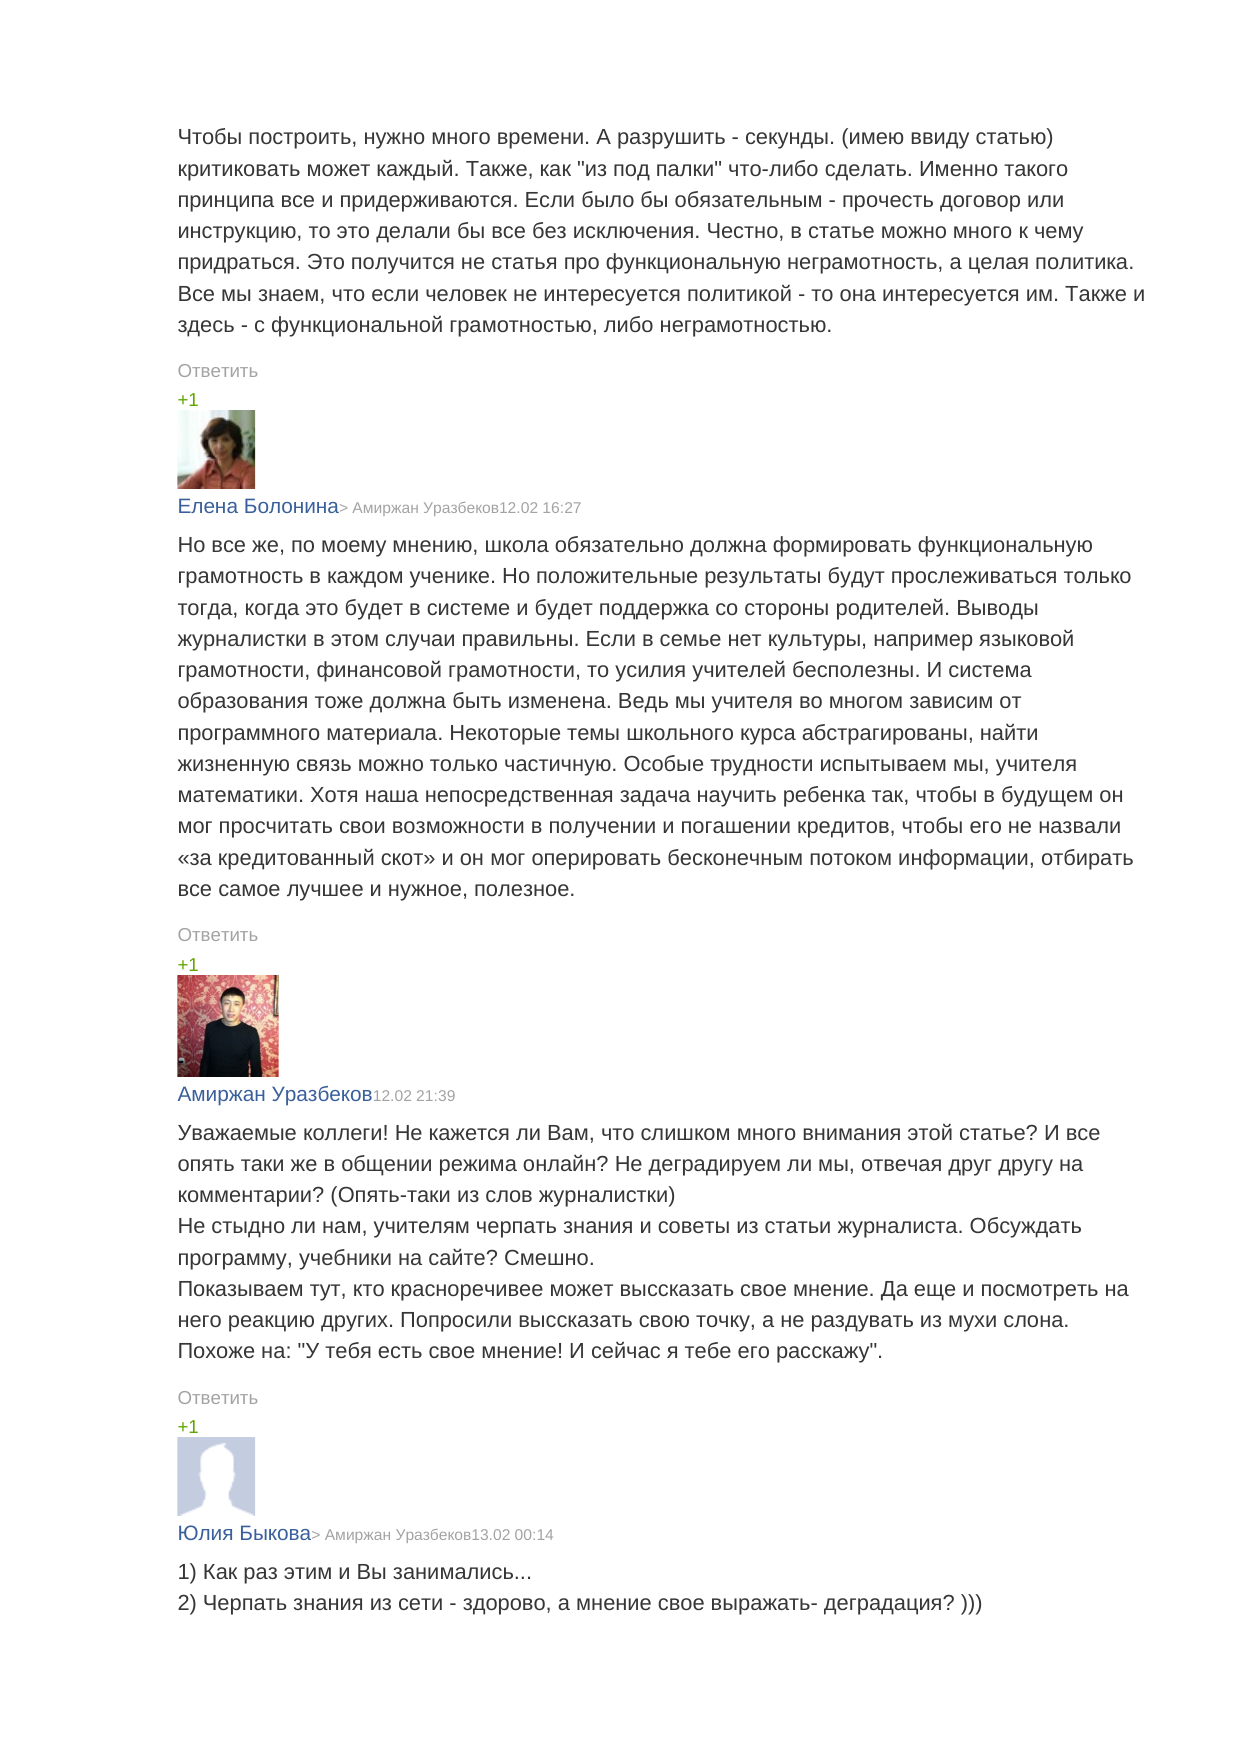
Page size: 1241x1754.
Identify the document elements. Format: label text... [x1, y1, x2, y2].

text +1 [177, 946, 1152, 975]
text Ответить [177, 917, 1152, 946]
picture [177, 410, 256, 489]
text Амиржан Уразбеков12.02 21:39 [177, 1076, 1152, 1106]
text Ответить [177, 1379, 1152, 1408]
text Ответить [177, 352, 1152, 382]
text Чтобы построить, нужно много времени. А разрушить - секунды. (имею ввиду статью) критиковать может каждый. Также, как "из под палки" что-либо сделать. Именно такого принципа все и придерживаются. Если было бы обязательным - прочесть договор или инструкцию, то это делали бы все без исключения. Честно, в статье можно много к чему придраться. Это получится не статья про функциональную неграмотность, а целая политика. Все мы знаем, что если человек не интересуется политикой - то она интересуется им. Также и здесь - с функциональной грамотностью, либо неграмотностью. [177, 118, 1152, 337]
picture [177, 975, 279, 1077]
text Но все же, по моему мнению, школа обязательно должна формировать функциональную грамотность в каждом ученике. Но положительные результаты будут прослеживаться только тогда, когда это будет в системе и будет поддержка со стороны родителей. Выводы журналистки в этом случаи правильны. Если в семье нет культуры, например языковой грамотности, финансовой грамотности, то усилия учителей бесполезны. И система образования тоже должна быть изменена. Ведь мы учителя во многом зависим от программного материала. Некоторые темы школьного курса абстрагированы, найти жизненную связь можно только частичную. Особые трудности испытываем мы, учителя математики. Хотя наша непосредственная задача научить ребенка так, чтобы в будущем он мог просчитать свои возможности в получении и погашении кредитов, чтобы его не назвали «за кредитованный скот» и он мог оперировать бесконечным потоком информации, отбирать все самое лучшее и нужное, полезное. [177, 526, 1152, 901]
text Уважаемые коллеги! Не кажется ли Вам, что слишком много внимания этой статье? И все опять таки же в общении режима онлайн? Не деградируем ли мы, отвечая друг другу на комментарии? (Опять-таки из слов журналистки) Не стыдно ли нам, учителям черпать знания и советы из статьи журналиста. Обсуждать программу, учебники на сайте? Смешно. Показываем тут, кто красноречивее может выссказать свое мнение. Да еще и посмотреть на него реакцию других. Попросили выссказать свою точку, а не раздувать из мухи слона. Похоже на: "У тебя есть свое мнение! И сейчас я тебе его расскажу". [177, 1113, 1152, 1363]
text +1 [177, 1408, 1152, 1437]
text Елена Болонина> Амиржан Уразбеков12.02 16:27 [177, 489, 1152, 518]
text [177, 1552, 1152, 1615]
text +1 [177, 382, 1152, 411]
text Юлия Быкова> Амиржан Уразбеков13.02 00:14 [177, 1516, 1152, 1545]
picture [177, 1437, 256, 1516]
